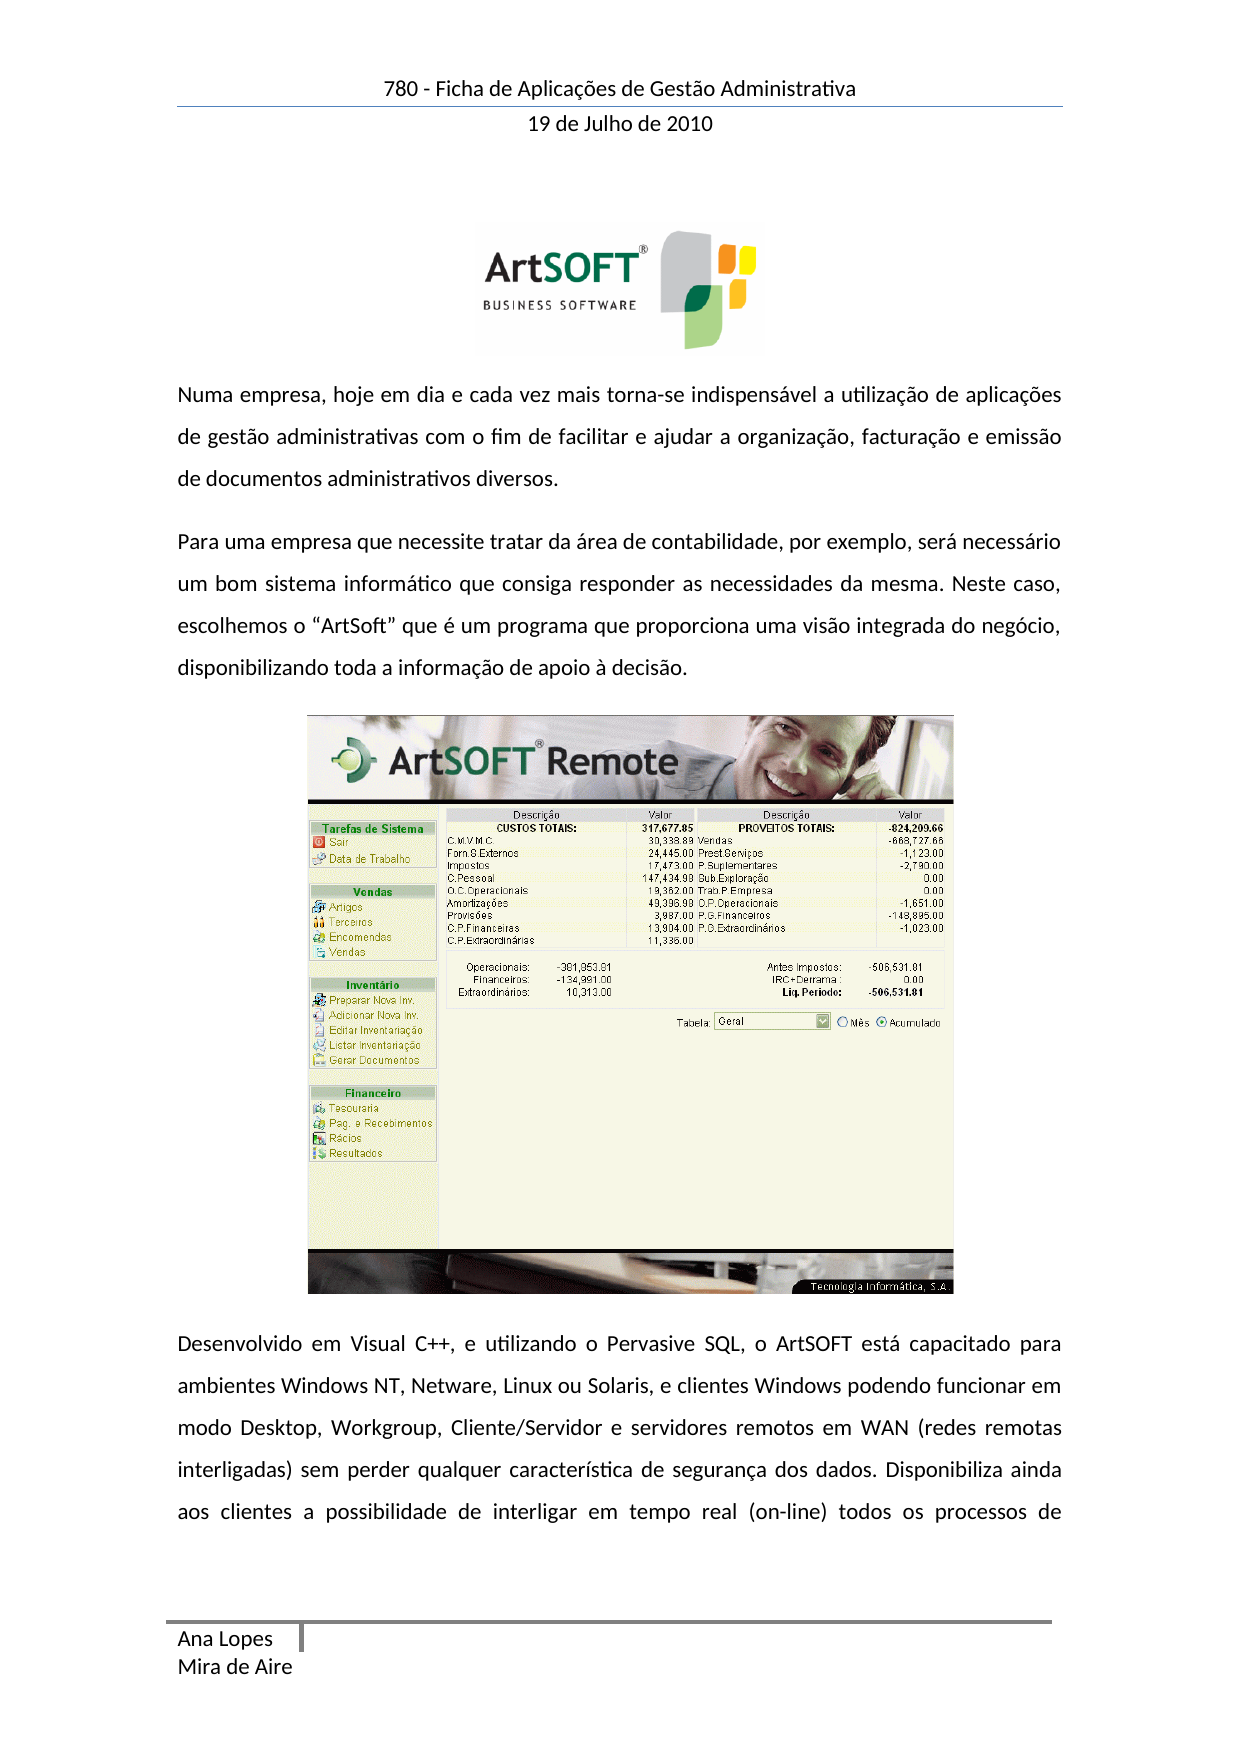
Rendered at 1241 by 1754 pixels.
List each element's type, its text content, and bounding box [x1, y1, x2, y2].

picture [307, 715, 954, 1294]
picture [474, 222, 766, 356]
text Para uma empresa que necessite tratar da área de contabilidade, por exemplo, será necessário um bom sistema informático que consiga responder as necessidades da mesma. Neste caso, escolhemos o “ArtSoft” que é um programa que proporciona uma visão integrada do negócio, disponibilizando toda a informação de apoio à decisão. [177, 527, 1063, 681]
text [177, 1329, 1063, 1525]
text Numa empresa, hoje em dia e cada vez mais torna-se indispensável a utilização de aplicações de gestão administrativas com o fim de facilitar e ajudar a organização, facturação e emissão de documentos administrativos diversos. [177, 380, 1063, 492]
